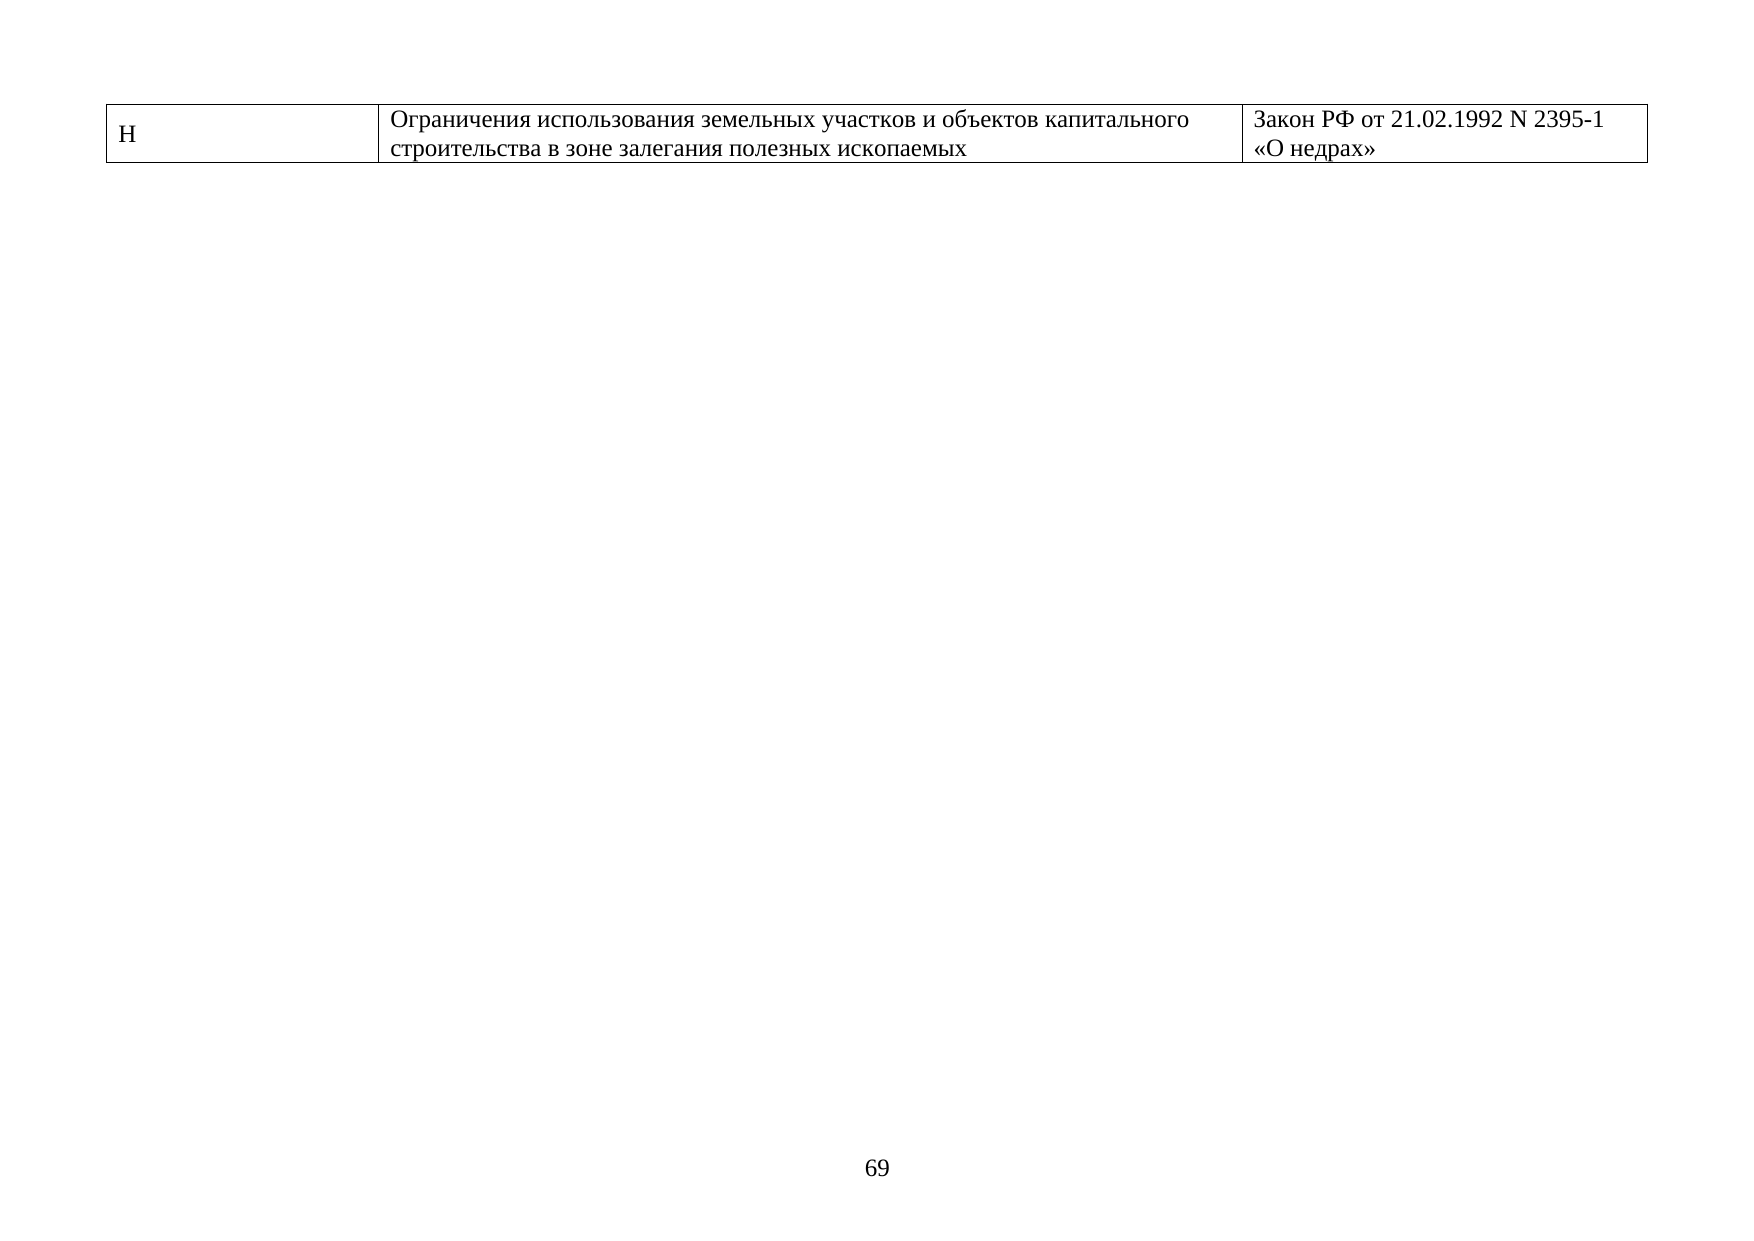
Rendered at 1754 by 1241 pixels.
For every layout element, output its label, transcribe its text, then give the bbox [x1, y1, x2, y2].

table_cell Ограничения использования земельных участков и объектов капитального строительства в зоне залегания полезных ископаемых [379, 105, 1242, 162]
table_cell Н [107, 105, 378, 162]
table_cell Закон РФ от 21.02.1992 N 2395-1 «О недрах» [1243, 105, 1647, 162]
